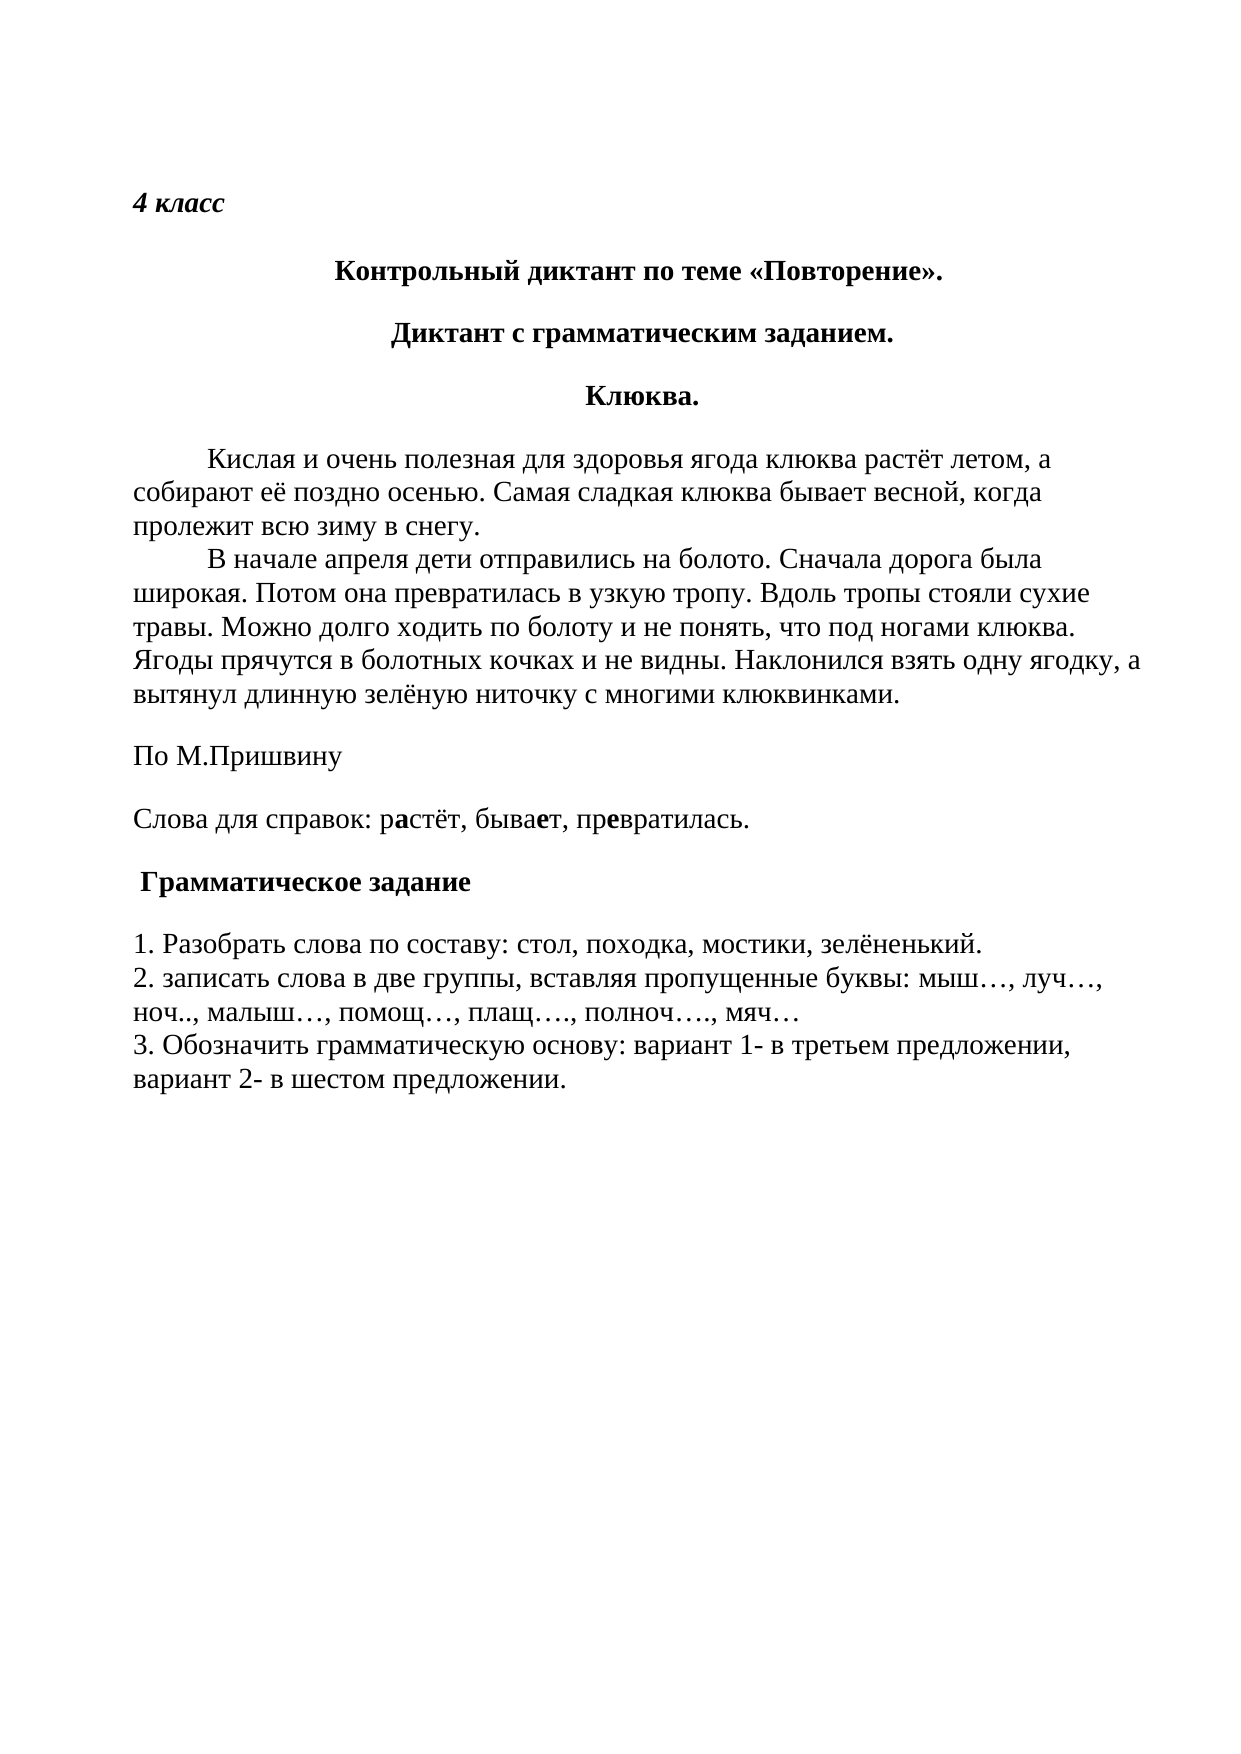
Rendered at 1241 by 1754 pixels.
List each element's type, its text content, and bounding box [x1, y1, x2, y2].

text Кислая и очень полезная для здоровья ягода клюква растёт летом, а собирают её поздно осенью. Самая сладкая клюква бывает весной, когда пролежит всю зиму в снегу. [133, 441, 1152, 542]
text Грамматическое задание [133, 864, 1152, 897]
text 2. записать слова в две группы, вставляя пропущенные буквы: мыш…, луч…, ноч.., малыш…, помощ…, плащ…., полноч…., мяч… [133, 960, 1152, 1027]
text 4 класс [133, 185, 1152, 219]
text 3. Обозначить грамматическую основу: вариант 1- в третьем предложении, вариант 2- в шестом предложении. [133, 1027, 1152, 1094]
text Слова для справок: растёт, бывает, превратилась. [133, 801, 1152, 835]
text В начале апреля дети отправились на болото. Сначала дорога была широкая. Потом она превратилась в узкую тропу. Вдоль тропы стояли сухие травы. Можно долго ходить по болоту и не понять, что под ногами клюква. Ягоды прячутся в болотных кочках и не видны. Наклонился взять одну ягодку, а вытянул длинную зелёную ниточку с многими клюквинками. [133, 542, 1152, 709]
text 1. Разобрать слова по составу: стол, походка, мостики, зелёненький. [133, 927, 1152, 960]
text Клюква. [133, 378, 1152, 412]
text Диктант с грамматическим заданием. [133, 316, 1152, 349]
text По М.Пришвину [133, 738, 1152, 772]
text Контрольный диктант по теме «Повторение». [133, 253, 1152, 286]
